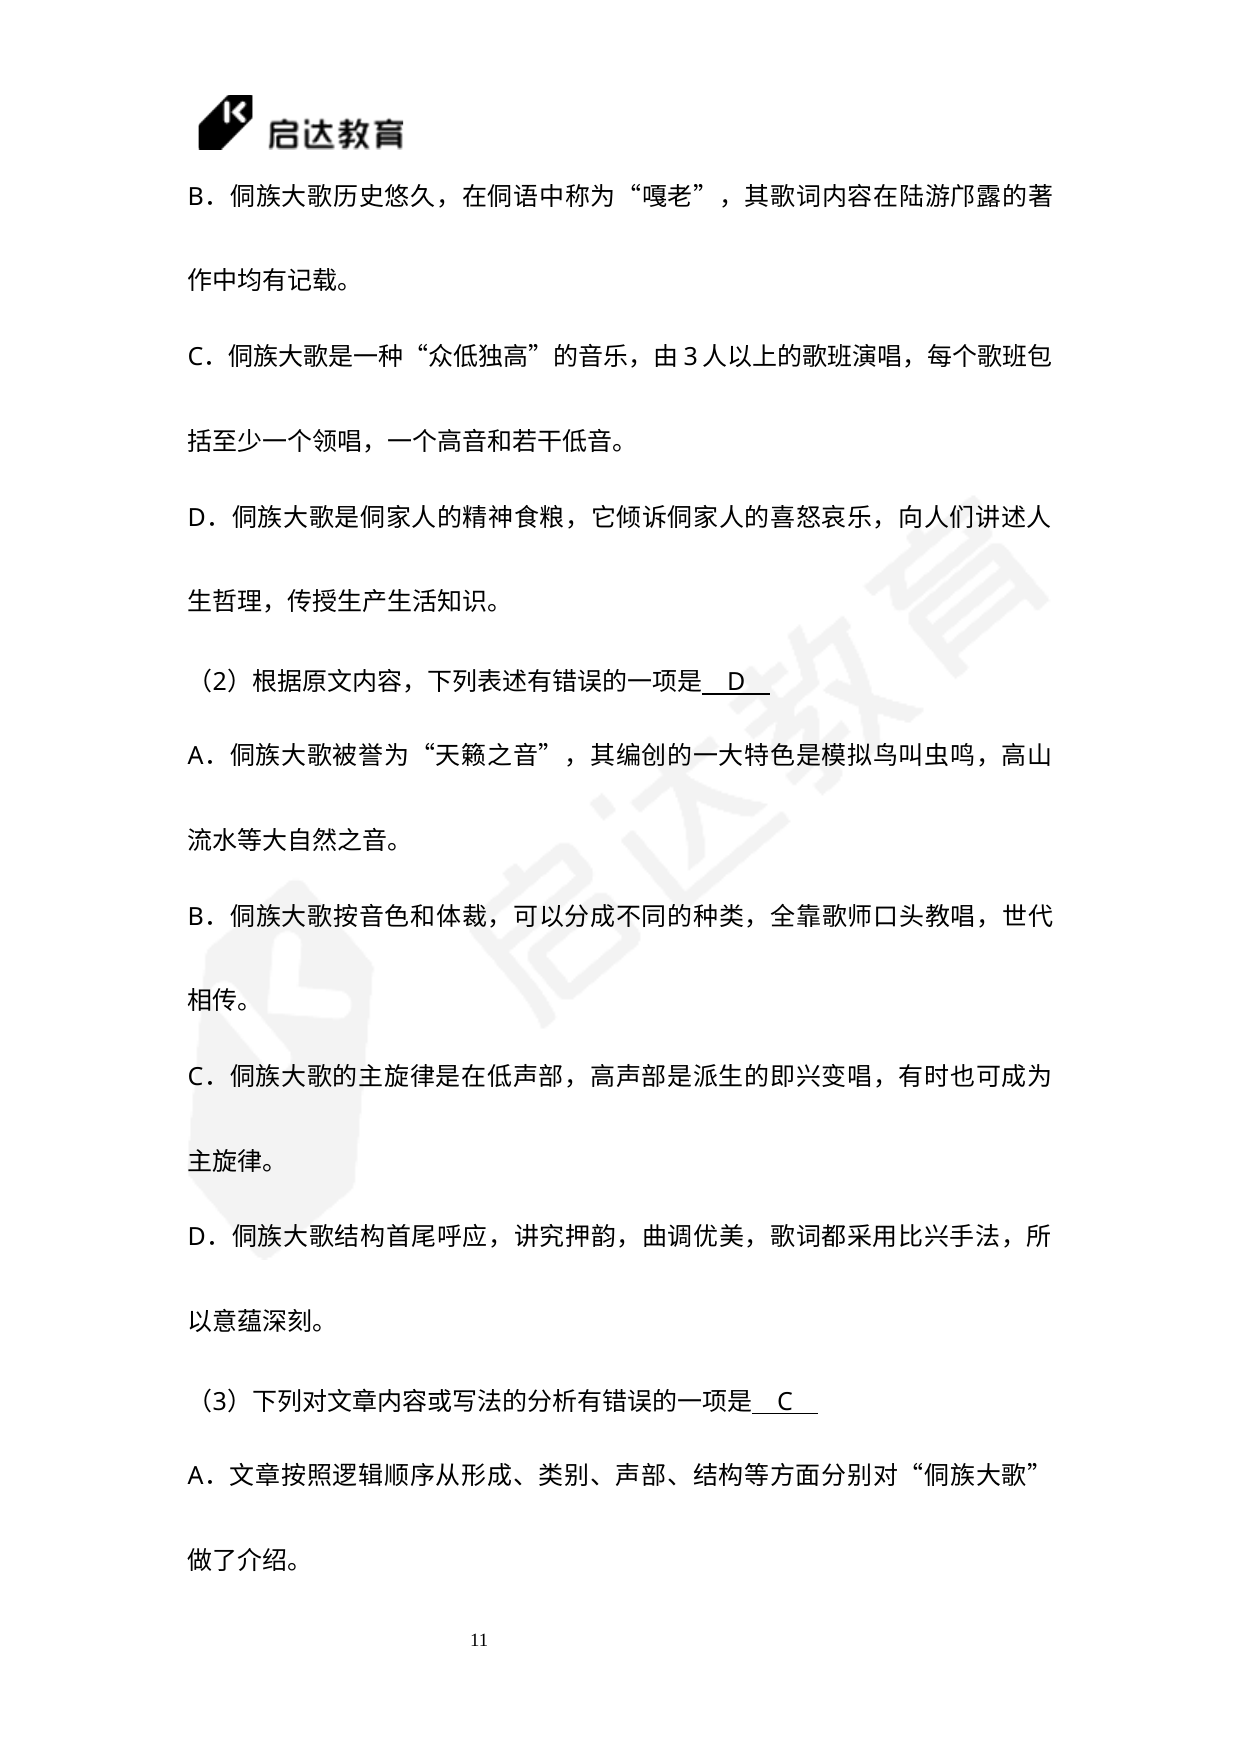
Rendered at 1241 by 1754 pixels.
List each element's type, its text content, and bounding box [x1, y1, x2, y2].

text A．文章按照逻辑顺序从形成、类别、声部、结构等方面分别对“侗族大歌”做了介绍。 [187, 1441, 1053, 1591]
text （2）根据原文内容，下列表述有错误的一项是 D [187, 643, 1053, 708]
text B．侗族大歌历史悠久，在侗语中称为“嘎老”，其歌词内容在陆游邝露的著作中均有记载。 [187, 162, 1053, 311]
text B．侗族大歌按音色和体裁，可以分成不同的种类，全靠歌师口头教唱，世代相传。 [187, 882, 1053, 1031]
text D．侗族大歌是侗家人的精神食粮，它倾诉侗家人的喜怒哀乐，向人们讲述人生哲理，传授生产生活知识。 [187, 483, 1053, 632]
text A．侗族大歌被誉为“天籁之音”，其编创的一大特色是模拟鸟叫虫鸣，高山流水等大自然之音。 [187, 721, 1053, 871]
text （3）下列对文章内容或写法的分析有错误的一项是 C [187, 1363, 1053, 1428]
text C．侗族大歌是一种“众低独高”的音乐，由3人以上的歌班演唱，每个歌班包括至少一个领唱，一个高音和若干低音。 [187, 322, 1053, 472]
text D．侗族大歌结构首尾呼应，讲究押韵，曲调优美，歌词都采用比兴手法，所以意蕴深刻。 [187, 1202, 1053, 1352]
picture [198, 95, 404, 150]
text C．侗族大歌的主旋律是在低声部，高声部是派生的即兴变唱，有时也可成为主旋律。 [187, 1042, 1053, 1192]
